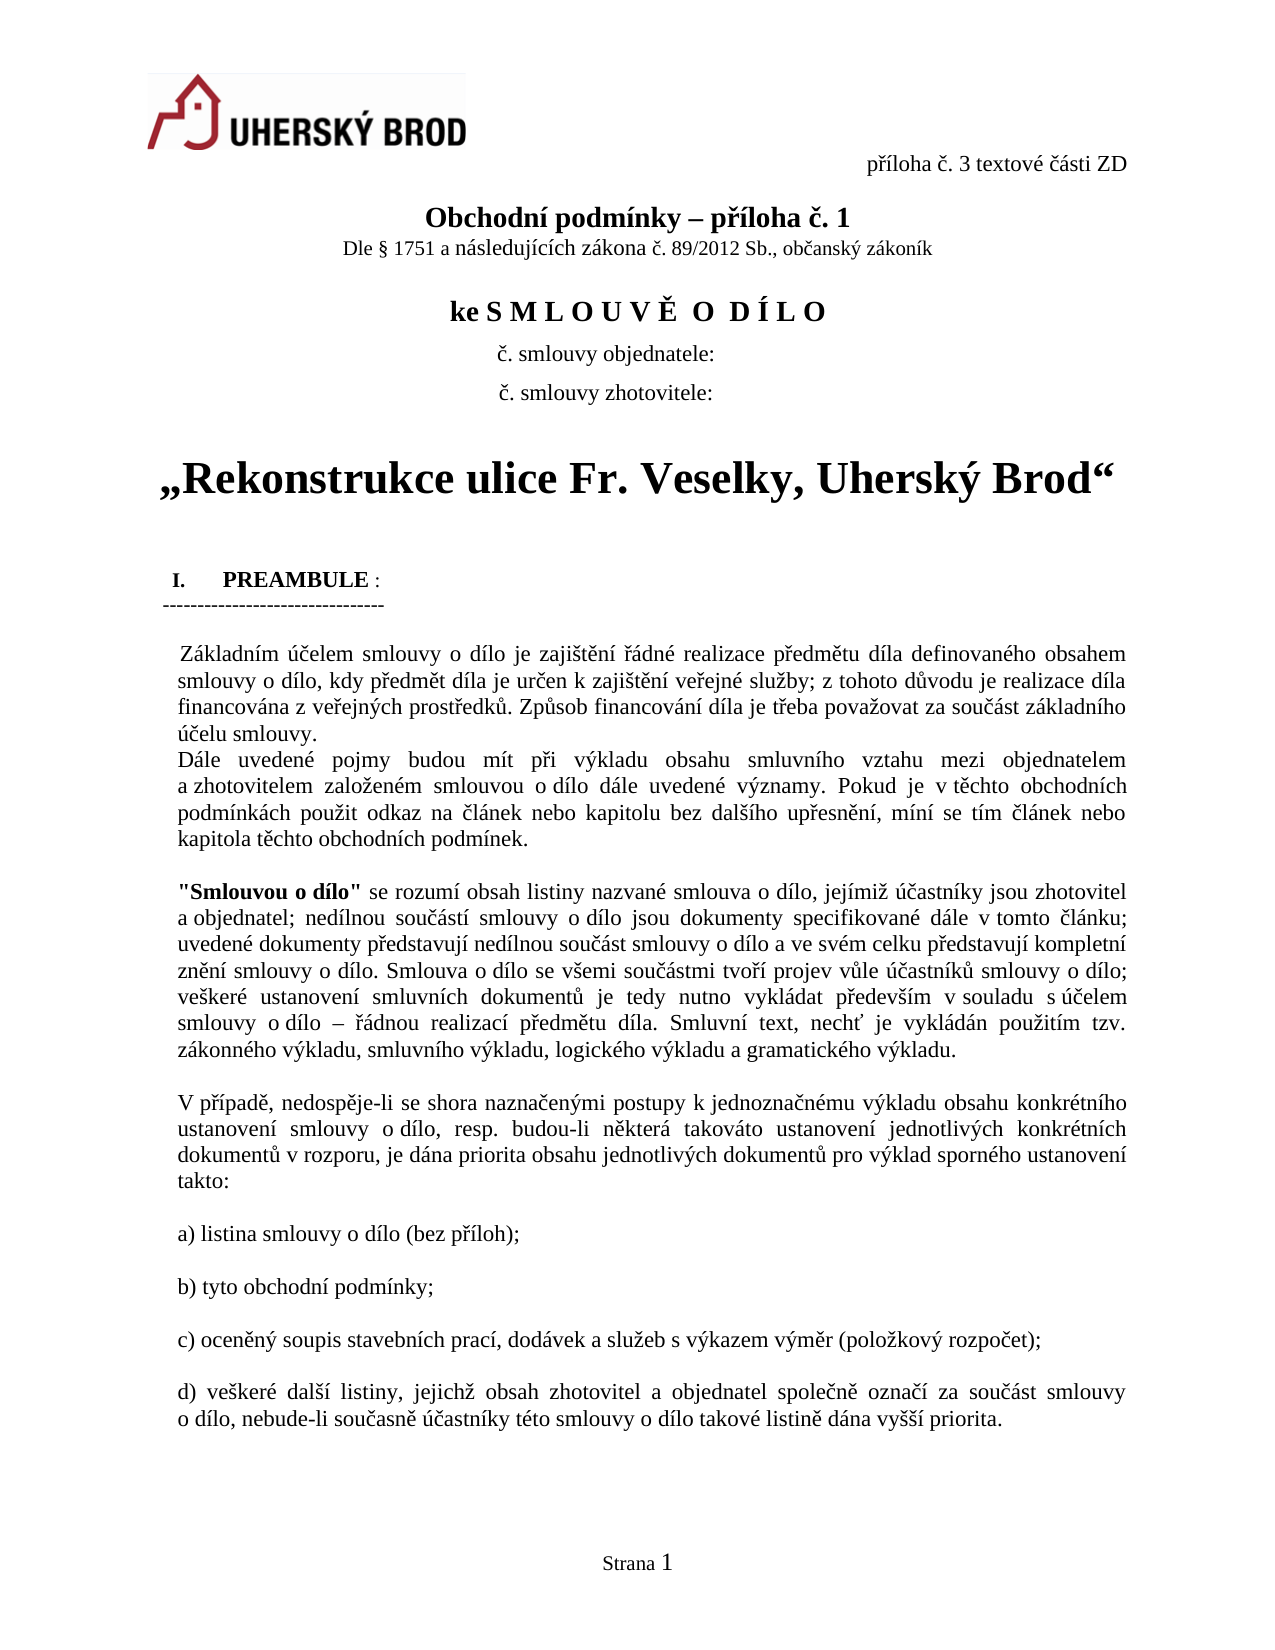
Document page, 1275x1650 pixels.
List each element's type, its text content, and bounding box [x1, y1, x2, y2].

text Základním účelem smlouvy o dílo je zajištění řádné realizace předmětu díla definovaného obsahem smlouvy o dílo, kdy předmět díla je určen k zajištění veřejné služby; z tohoto důvodu je realizace díla financována z veřejných prostředků. Způsob financování díla je třeba považovat za součást základního účelu smlouvy. [162, 641, 1127, 746]
text Dle § 1751 a následujících zákona č. 89/2012 Sb., občanský zákoník [148, 234, 1127, 260]
text „Rekonstrukce ulice Fr. Veselky, Uherský Brod“ [148, 451, 1127, 504]
text č. smlouvy objednatele: [148, 340, 1127, 366]
list Dále uvedené pojmy budou mít při výkladu obsahu smluvního vztahu mezi objednatelem a zhotovitelem založeném smlouvou o dílo dále uvedené významy. Pokud je v těchto obchodních podmínkách použit odkaz na článek nebo kapitolu bez dalšího upřesnění, míní se tím článek nebo kapitola těchto obchodních podmínek. [177, 746, 1127, 851]
list V případě, nedospěje-li se shora naznačenými postupy k jednoznačnému výkladu obsahu konkrétního ustanovení smlouvy o dílo, resp. budou-li některá takováto ustanovení jednotlivých konkrétních dokumentů v rozporu, je dána priorita obsahu jednotlivých dokumentů pro výklad sporného ustanovení takto: [177, 1088, 1127, 1194]
list "Smlouvou o dílo" se rozumí obsah listiny nazvané smlouva o dílo, jejímiž účastníky jsou zhotovitel a objednatel; nedílnou součástí smlouvy o dílo jsou dokumenty specifikované dále v tomto článku; uvedené dokumenty představují nedílnou součást smlouvy o dílo a ve svém celku představují kompletní znění smlouvy o dílo. Smlouva o dílo se všemi součástmi tvoří projev vůle účastníků smlouvy o dílo; veškeré ustanovení smluvních dokumentů je tedy nutno vykládat především v souladu s účelem smlouvy o dílo – řádnou realizací předmětu díla. Smluvní text, nechť je vykládán použitím tzv. zákonného výkladu, smluvního výkladu, logického výkladu a gramatického výkladu. [177, 878, 1127, 1062]
list c) oceněný soupis stavebních prací, dodávek a služeb s výkazem výměr (položkový rozpočet); [177, 1326, 1127, 1352]
list d) veškeré další listiny, jejichž obsah zhotovitel a objednatel společně označí za součást smlouvy o dílo, nebude-li současně účastníky této smlouvy o dílo takové listině dána vyšší priorita. [177, 1378, 1127, 1431]
text -------------------------------- [162, 592, 1127, 616]
list b) tyto obchodní podmínky; [177, 1273, 1127, 1299]
list a) listina smlouvy o dílo (bez příloh); [177, 1220, 1127, 1247]
picture [147, 73, 466, 150]
text č. smlouvy zhotovitele: [148, 378, 1127, 405]
list PREAMBULE : [185, 566, 1127, 592]
text Obchodní podmínky – příloha č. 1 [148, 200, 1127, 234]
text ke S M L O U V Ě O D Í L O [148, 294, 1127, 327]
